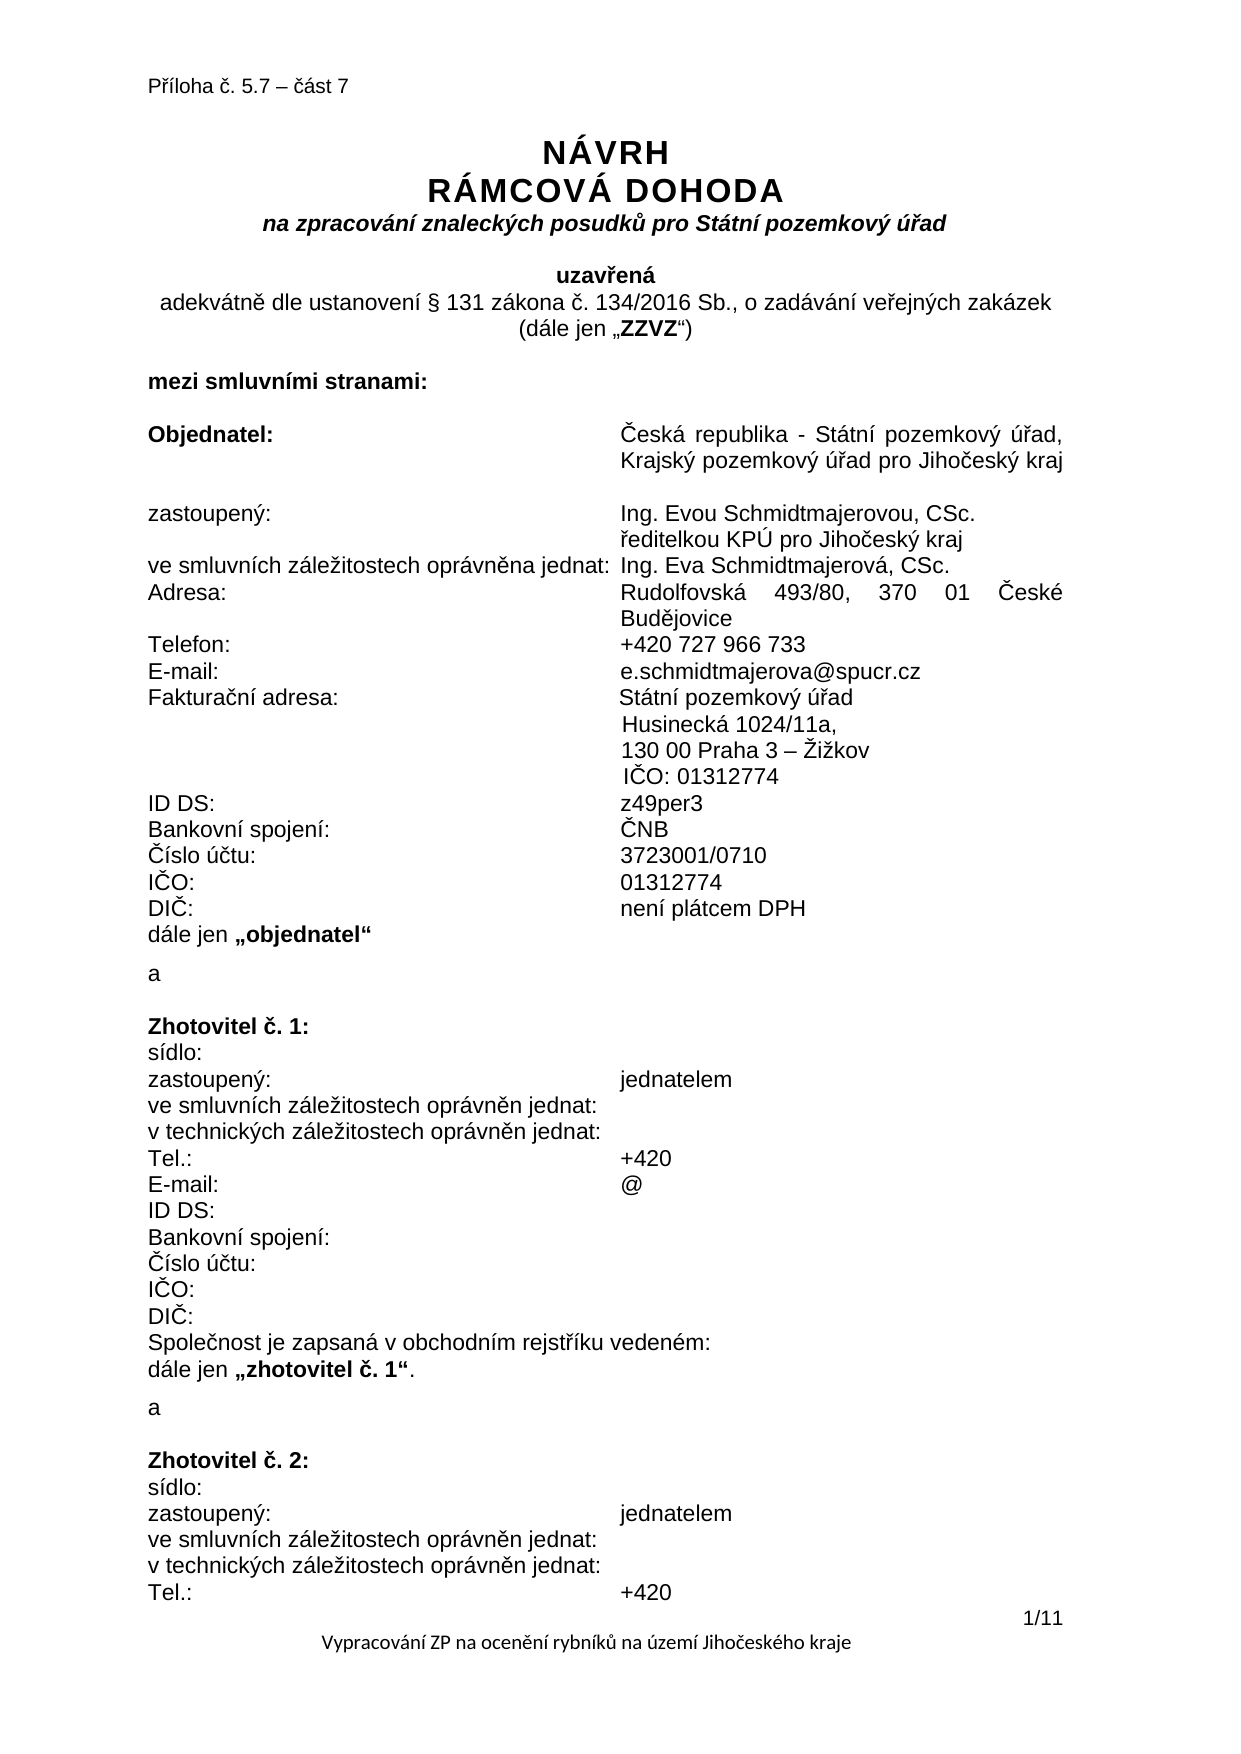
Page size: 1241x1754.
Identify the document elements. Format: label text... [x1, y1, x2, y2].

text DIČ: [148, 1303, 1063, 1329]
text Číslo účtu: [148, 1250, 1063, 1276]
text v technických záležitostech oprávněn jednat: [148, 1118, 1063, 1145]
text IČO: 01312774 [148, 869, 1063, 895]
text adekvátně dle ustanovení § 131 zákona č. 134/2016 Sb., o zadávání veřejných zakázek (dále jen „ZZVZ“) [148, 289, 1063, 342]
text zastoupený: jednatelem [148, 1066, 1063, 1092]
text Bankovní spojení: ČNB [148, 816, 1063, 842]
text IČO: 01312774 [133, 763, 1063, 789]
text 130 00 Praha 3 – Žižkov [133, 737, 1063, 763]
text Adresa: Rudolfovská 493/80, 370 01 České Budějovice [148, 579, 1063, 631]
text dále jen „zhotovitel č. 1“. [148, 1356, 1063, 1382]
text Telefon: +420 727 966 733 [148, 631, 1063, 658]
text na zpracování znaleckých posudků pro Státní pozemkový úřad [148, 210, 1063, 236]
text ID DS: [148, 1197, 1063, 1224]
text DIČ: není plátcem DPH [148, 895, 1063, 921]
text IČO: [148, 1276, 1063, 1303]
text v technických záležitostech oprávněn jednat: [148, 1552, 1063, 1579]
text ředitelkou KPÚ pro Jihočeský kraj [148, 526, 1063, 552]
text zastoupený: Ing. Evou Schmidtmajerovou, CSc. [148, 500, 1063, 526]
text RÁMCOVÁ DOHODA [148, 171, 1063, 210]
text ve smluvních záležitostech oprávněna jednat: Ing. Eva Schmidtmajerová, CSc. [148, 552, 1063, 579]
text Zhotovitel č. 1: [148, 1013, 1063, 1039]
text mezi smluvními stranami: [148, 368, 1063, 394]
text NÁVRH [148, 133, 1063, 171]
text zastoupený: jednatelem [148, 1500, 1063, 1526]
text Bankovní spojení: [148, 1224, 1063, 1250]
text Fakturační adresa: Státní pozemkový úřad [148, 684, 1063, 711]
text a [148, 1394, 1063, 1421]
text Husinecká 1024/11a, [133, 711, 1063, 737]
text E-mail: e.schmidtmajerova@spucr.cz [148, 658, 1063, 684]
text a [148, 960, 1063, 987]
text Objednatel: Česká republika - Státní pozemkový úřad, Krajský pozemkový úřad pro Jihočeský kraj [148, 421, 1063, 500]
text Tel.: +420 [148, 1579, 1063, 1605]
text Zhotovitel č. 2: [148, 1447, 1063, 1473]
text ve smluvních záležitostech oprávněn jednat: [148, 1526, 1063, 1552]
text Společnost je zapsaná v obchodním rejstříku vedeném: [148, 1329, 1063, 1356]
text E-mail: @ [148, 1171, 1063, 1197]
text sídlo: [148, 1039, 1063, 1066]
text sídlo: [148, 1473, 1063, 1500]
text ve smluvních záležitostech oprávněn jednat: [148, 1092, 1063, 1118]
text ID DS: z49per3 [148, 789, 1063, 816]
text Číslo účtu: 3723001/0710 [148, 842, 1063, 869]
text dále jen „objednatel“ [148, 921, 1063, 948]
text Tel.: +420 [148, 1145, 1063, 1171]
text uzavřená [148, 262, 1063, 289]
